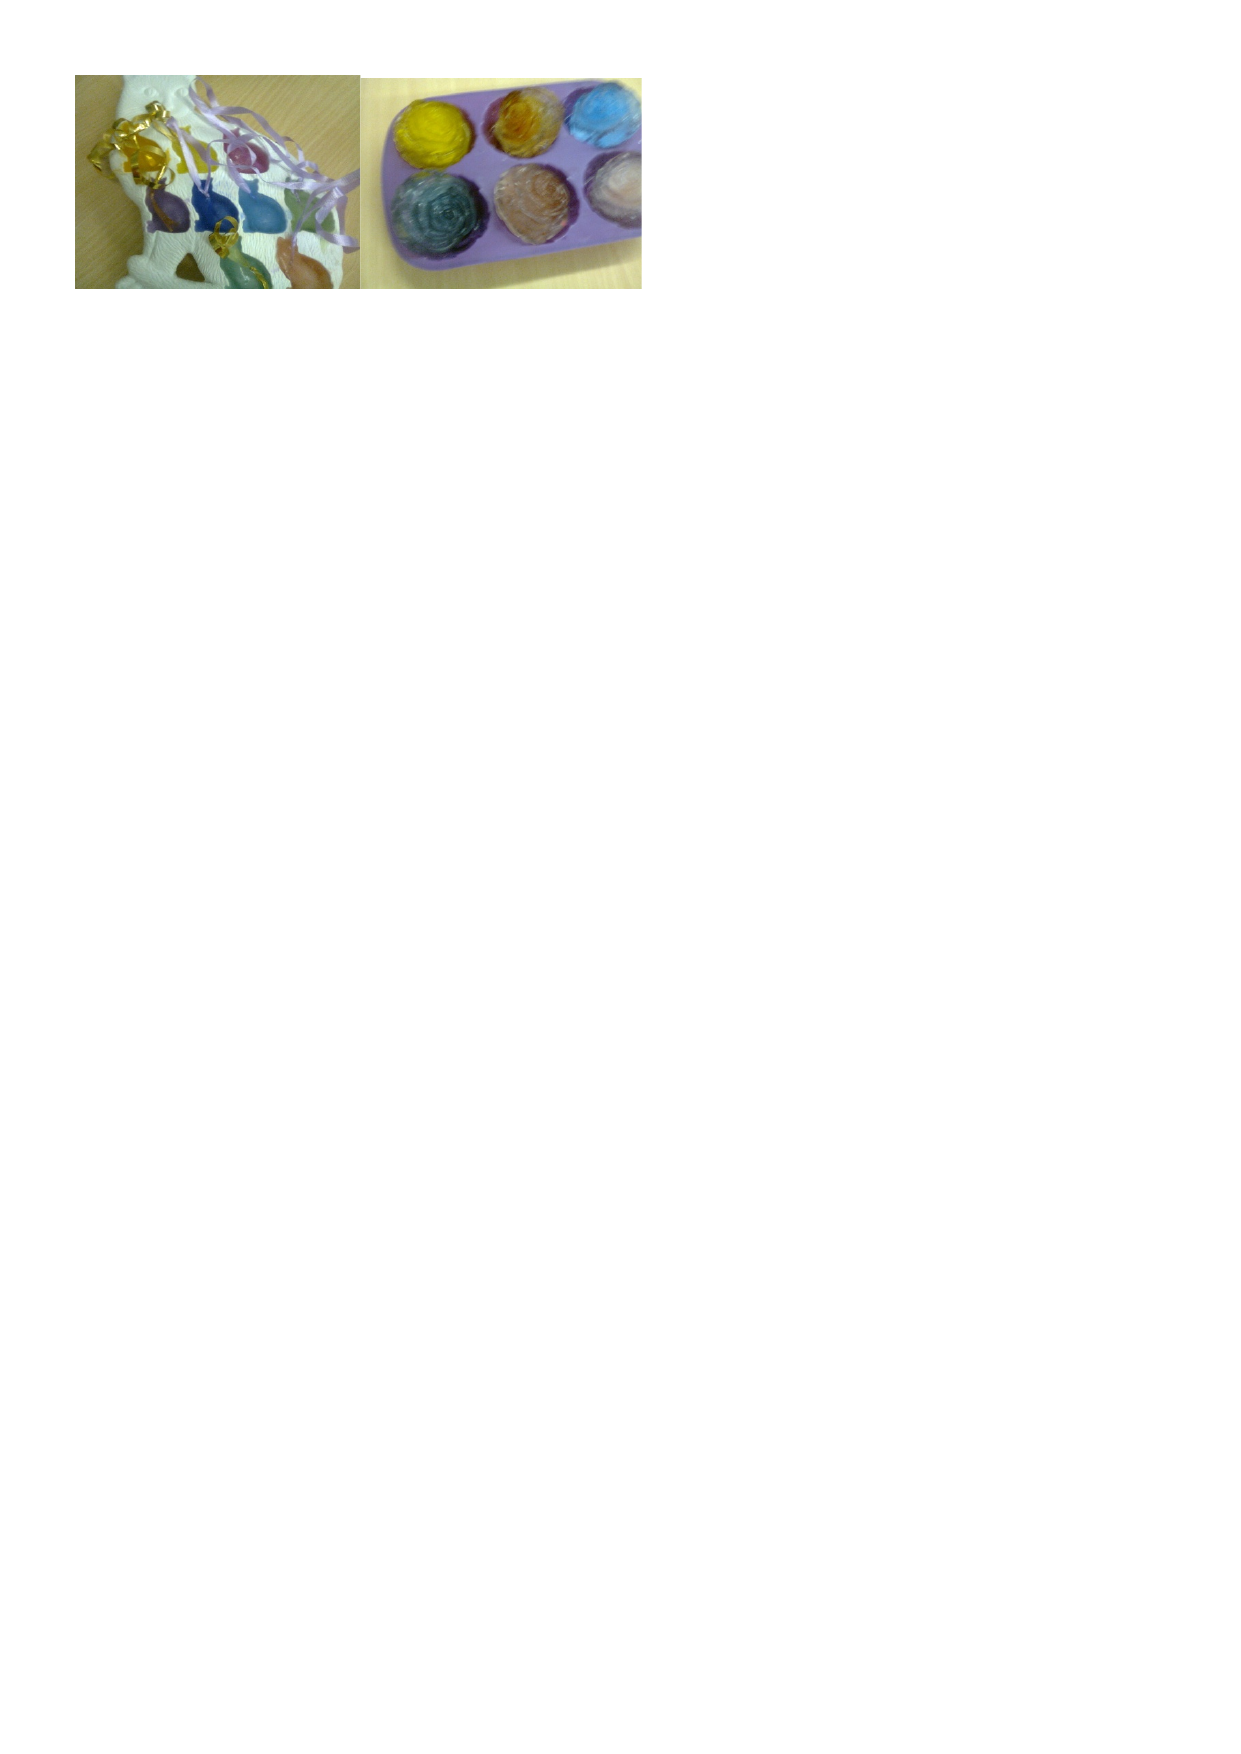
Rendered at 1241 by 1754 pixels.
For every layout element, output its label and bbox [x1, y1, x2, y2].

picture [75, 75, 642, 289]
